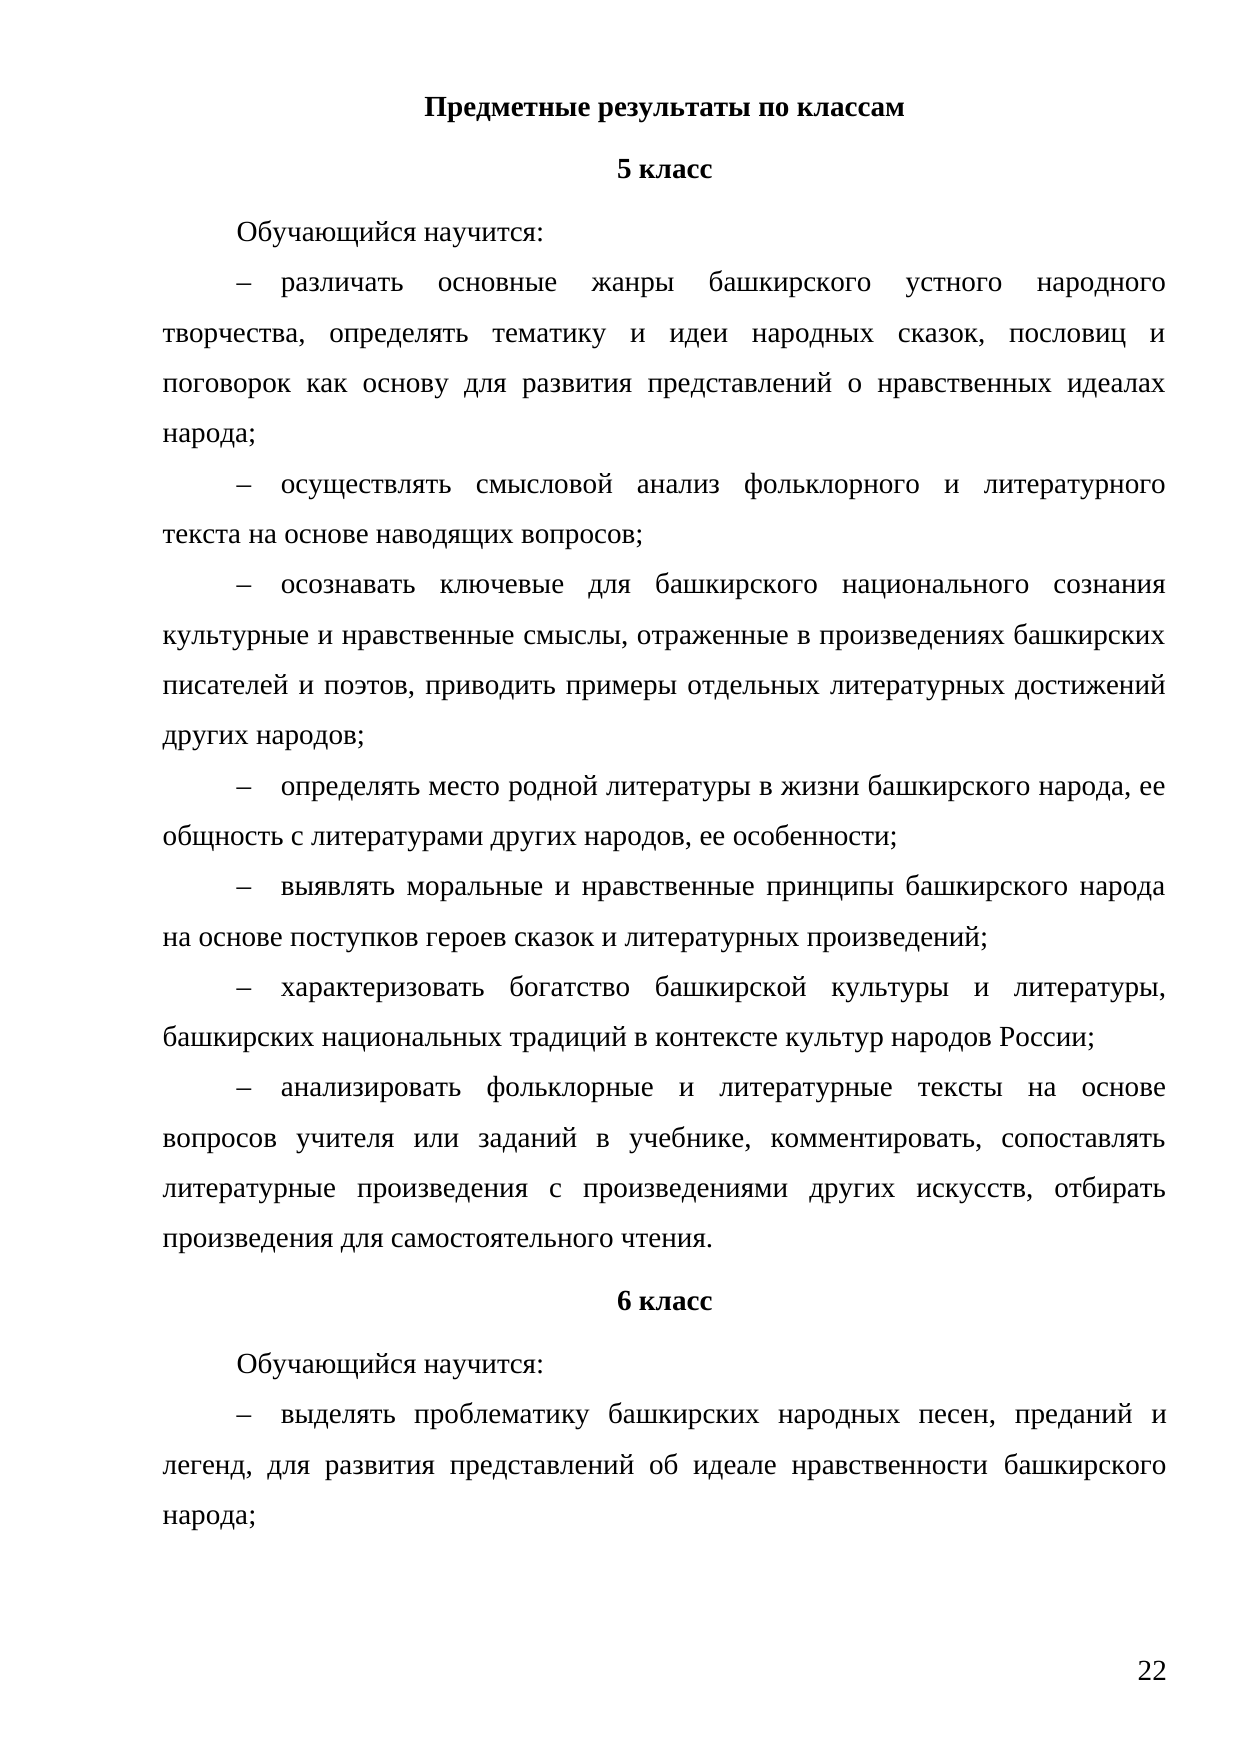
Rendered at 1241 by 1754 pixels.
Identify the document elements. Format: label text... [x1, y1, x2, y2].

list анализировать фольклорные и литературные тексты на основе вопросов учителя или заданий в учебнике, комментировать, сопоставлять литературные произведения с произведениями других искусств, отбирать произведения для самостоятельного чтения. [162, 1069, 1166, 1254]
list Обучающийся научится: [236, 1346, 1166, 1380]
list характеризовать богатство башкирской культуры и литературы, башкирских национальных традиций в контексте культур народов России; [162, 969, 1166, 1053]
list определять место родной литературы в жизни башкирского народа, ее общность с литературами других народов, ее особенности; [162, 768, 1166, 852]
list выявлять моральные и нравственные принципы башкирского народа на основе поступков героев сказок и литературных произведений; [162, 868, 1166, 952]
list выделять проблематику башкирских народных песен, преданий и легенд, для развития представлений об идеале нравственности башкирского народа; [162, 1396, 1166, 1531]
list различать основные жанры башкирского устного народного творчества, определять тематику и идеи народных сказок, пословиц и поговорок как основу для развития представлений о нравственных идеалах народа; [162, 264, 1166, 449]
text 5 класс [162, 151, 1166, 185]
list осознавать ключевые для башкирского национального сознания культурные и нравственные смыслы, отраженные в произведениях башкирских писателей и поэтов, приводить примеры отдельных литературных достижений других народов; [162, 566, 1166, 751]
list Обучающийся научится: [236, 214, 1166, 248]
text 6 класс [162, 1283, 1166, 1317]
list осуществлять смысловой анализ фольклорного и литературного текста на основе наводящих вопросов; [162, 466, 1166, 550]
text Предметные результаты по классам [162, 89, 1166, 122]
